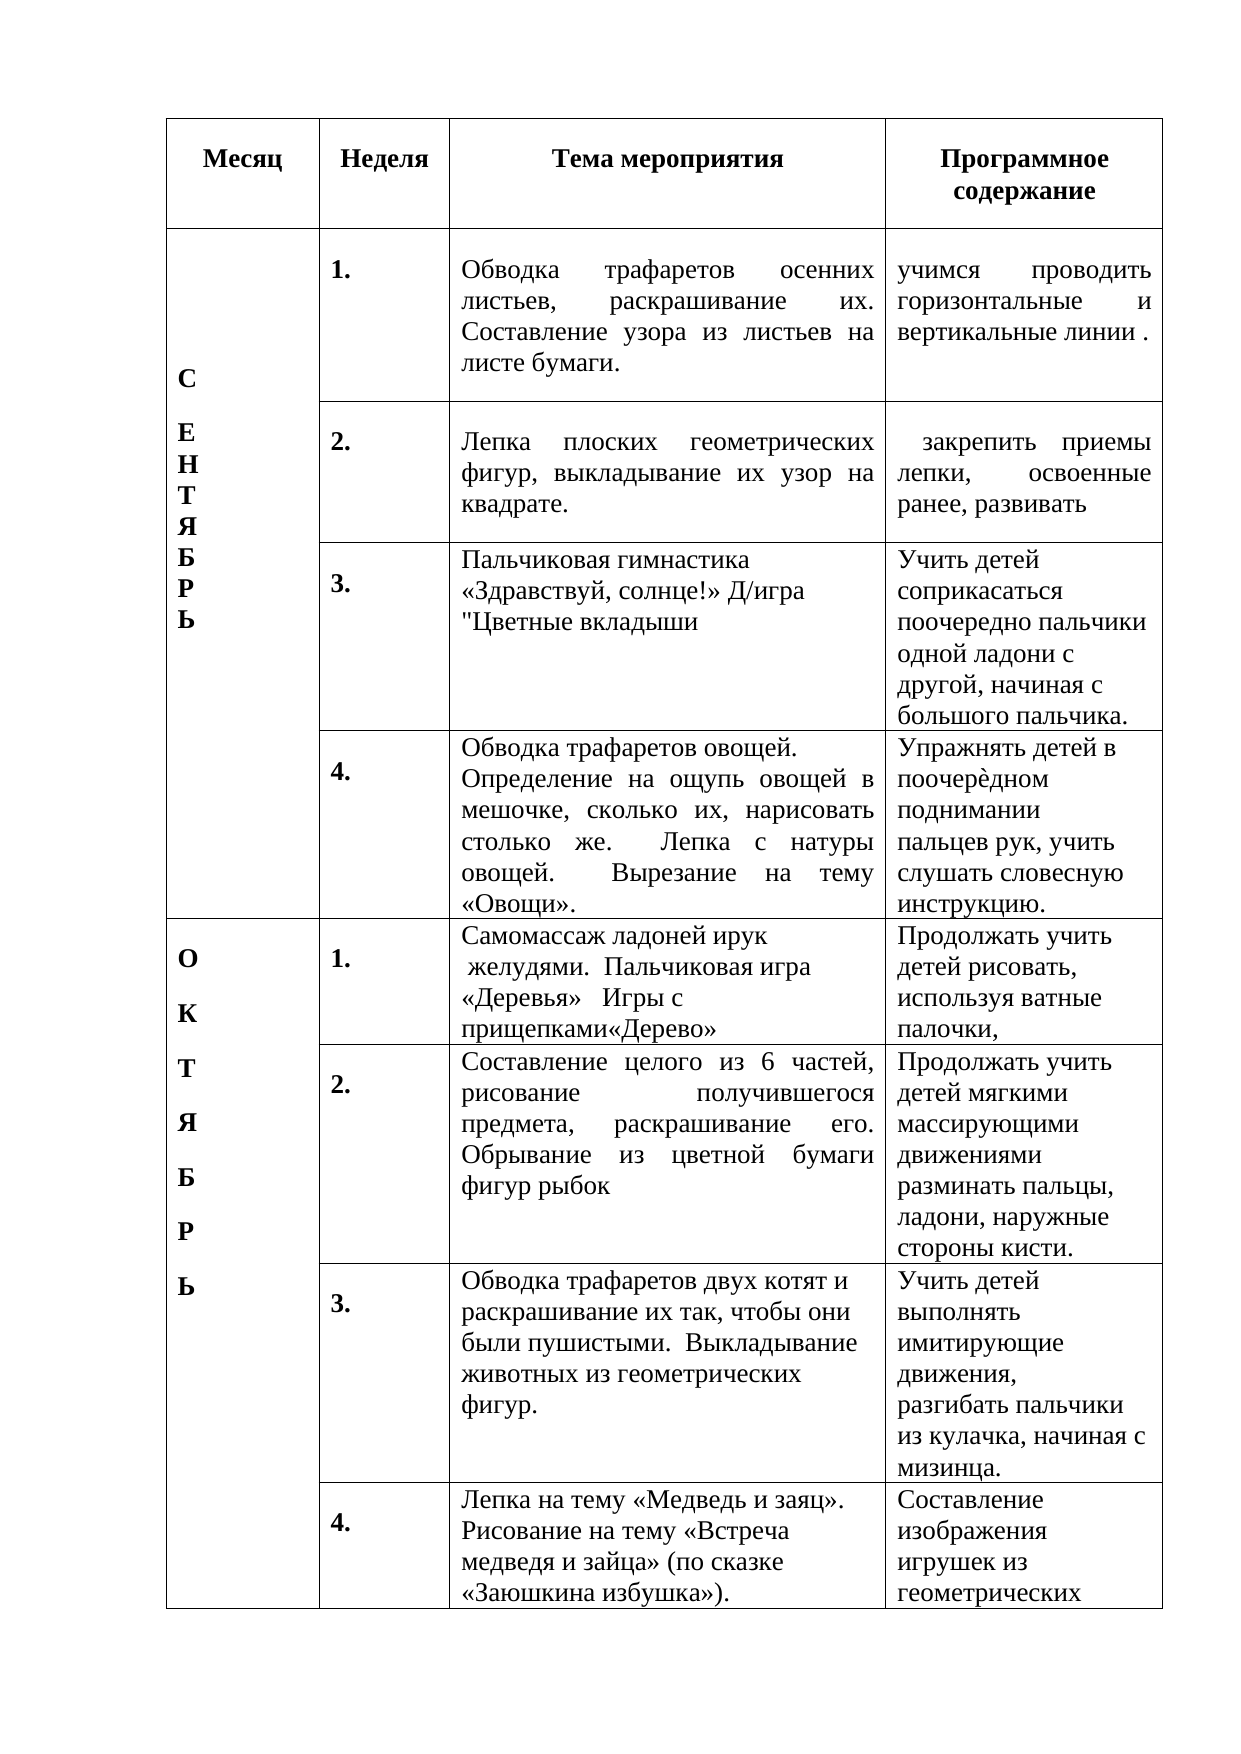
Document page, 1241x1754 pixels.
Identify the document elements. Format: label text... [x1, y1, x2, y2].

table_cell 4. [320, 1483, 449, 1607]
table_cell 4. [320, 731, 449, 918]
table_cell закрепить приемы лепки, освоенные ранее, развивать [886, 402, 1162, 542]
table_cell 2. [320, 402, 449, 542]
table_cell Обводка трафаретов овощей. Определение на ощупь овощей в мешочке, сколько их, нарисовать столько же. Лепка с натуры овощей. Вырезание на тему «Овощи». [450, 731, 885, 918]
table_cell 3. [320, 1264, 449, 1482]
table_cell учимся проводить горизонтальные и вертикальные линии . [886, 229, 1162, 401]
table_cell Самомассаж ладоней ирук желудями. Пальчиковая игра «Деревья» Игры с прищепками«Дерево» [450, 919, 885, 1044]
table_header Программное содержание [886, 119, 1162, 228]
table_cell Пальчиковая гимнастика «Здравствуй, солнце!» Д/игра "Цветные вкладыши [450, 543, 885, 730]
table_cell 1. [320, 229, 449, 401]
table_cell 3. [320, 543, 449, 730]
table_cell Обводка трафаретов осенних листьев, раскрашивание их. Составление узора из листьев на листе бумаги. [450, 229, 885, 401]
table_cell О К Т Я Б Р Ь [167, 919, 319, 1607]
table_cell Лепка плоских геометрических фигур, выкладывание их узор на квадрате. [450, 402, 885, 542]
table_header Тема мероприятия [450, 119, 885, 228]
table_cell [886, 1483, 1162, 1607]
table_cell Обводка трафаретов двух котят и раскрашивание их так, чтобы они были пушистыми. Выкладывание животных из геометрических фигур. [450, 1264, 885, 1482]
table_cell Учить детей выполнять имитирующие движения, разгибать пальчики из кулачка, начиная с мизинца. [886, 1264, 1162, 1482]
table_cell 1. [320, 919, 449, 1044]
table_cell Составление целого из 6 частей, рисование получившегося предмета, раскрашивание его. Обрывание из цветной бумаги фигур рыбок [450, 1045, 885, 1263]
table_header Месяц [167, 119, 319, 228]
table_cell Упражнять детей в поочерѐдном поднимании пальцев рук, учить слушать словесную инструкцию. [886, 731, 1162, 918]
table_cell 2. [320, 1045, 449, 1263]
table_cell С Е Н Т Я Б Р Ь [167, 229, 319, 918]
table_header Неделя [320, 119, 449, 228]
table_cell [450, 1483, 885, 1607]
table_cell Продолжать учить детей рисовать, используя ватные палочки, [886, 919, 1162, 1044]
table_cell Продолжать учить детей мягкими массирующими движениями разминать пальцы, ладони, наружные стороны кисти. [886, 1045, 1162, 1263]
table_cell Учить детей соприкасаться поочередно пальчики одной ладони с другой, начиная с большого пальчика. [886, 543, 1162, 730]
